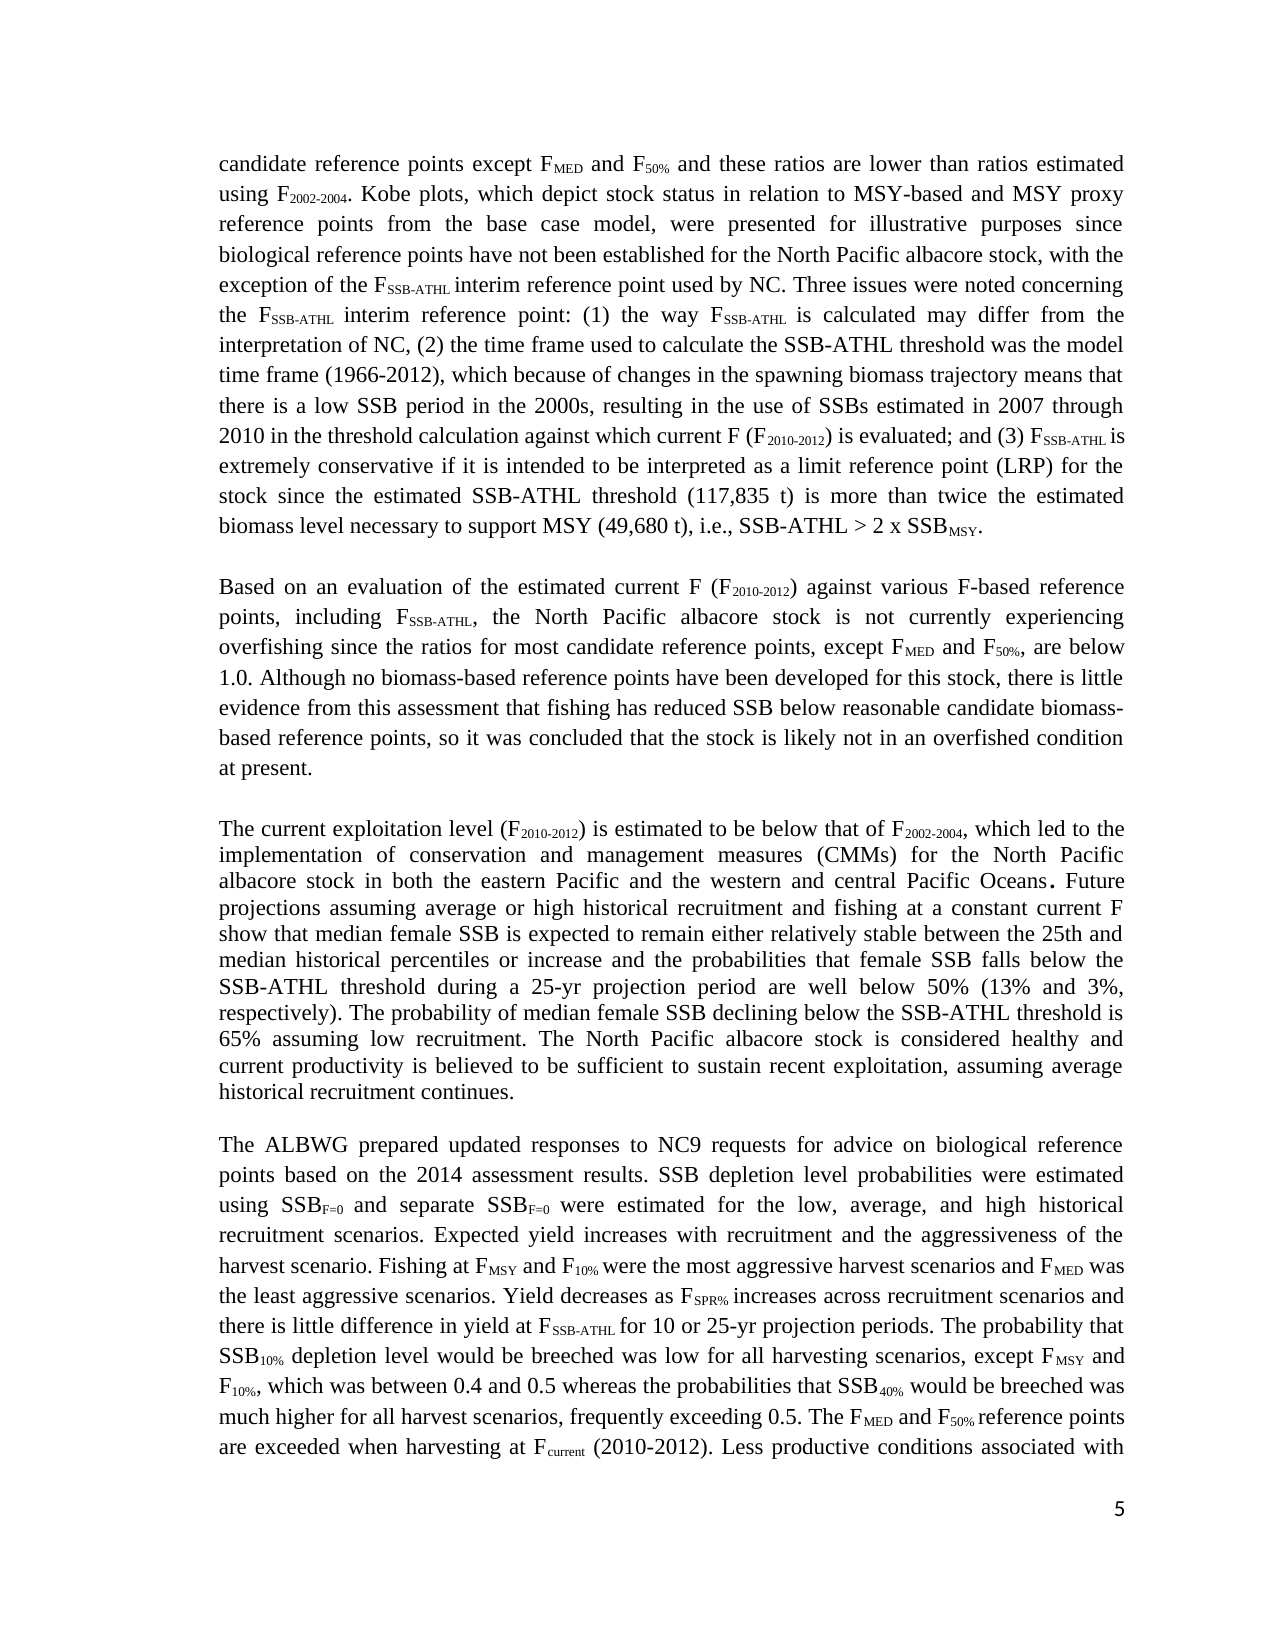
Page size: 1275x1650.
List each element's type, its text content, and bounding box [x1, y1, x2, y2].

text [219, 1131, 1125, 1459]
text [219, 150, 1125, 539]
text Based on an evaluation of the estimated current F (F2010-2012) against various F-based reference points, including FSSB-ATHL, the North Pacific albacore stock is not currently experiencing overfishing since the ratios for most candidate reference points, except FMED and F50%, are below 1.0. Although no biomass-based reference points have been developed for this stock, there is little evidence from this assessment that fishing has reduced SSB below reasonable candidate biomass-based reference points, so it was concluded that the stock is likely not in an overfished condition at present. [219, 573, 1125, 781]
text The current exploitation level (F2010-2012) is estimated to be below that of F2002-2004, which led to the implementation of conservation and management measures (CMMs) for the North Pacific albacore stock in both the eastern Pacific and the western and central Pacific Oceans. Future projections assuming average or high historical recruitment and fishing at a constant current F show that median female SSB is expected to remain either relatively stable between the 25th and median historical percentiles or increase and the probabilities that female SSB falls below the SSB-ATHL threshold during a 25-yr projection period are well below 50% (13% and 3%, respectively). The probability of median female SSB declining below the SSB-ATHL threshold is 65% assuming low recruitment. The North Pacific albacore stock is considered healthy and current productivity is believed to be sufficient to sustain recent exploitation, assuming average historical recruitment continues. [219, 814, 1125, 1104]
